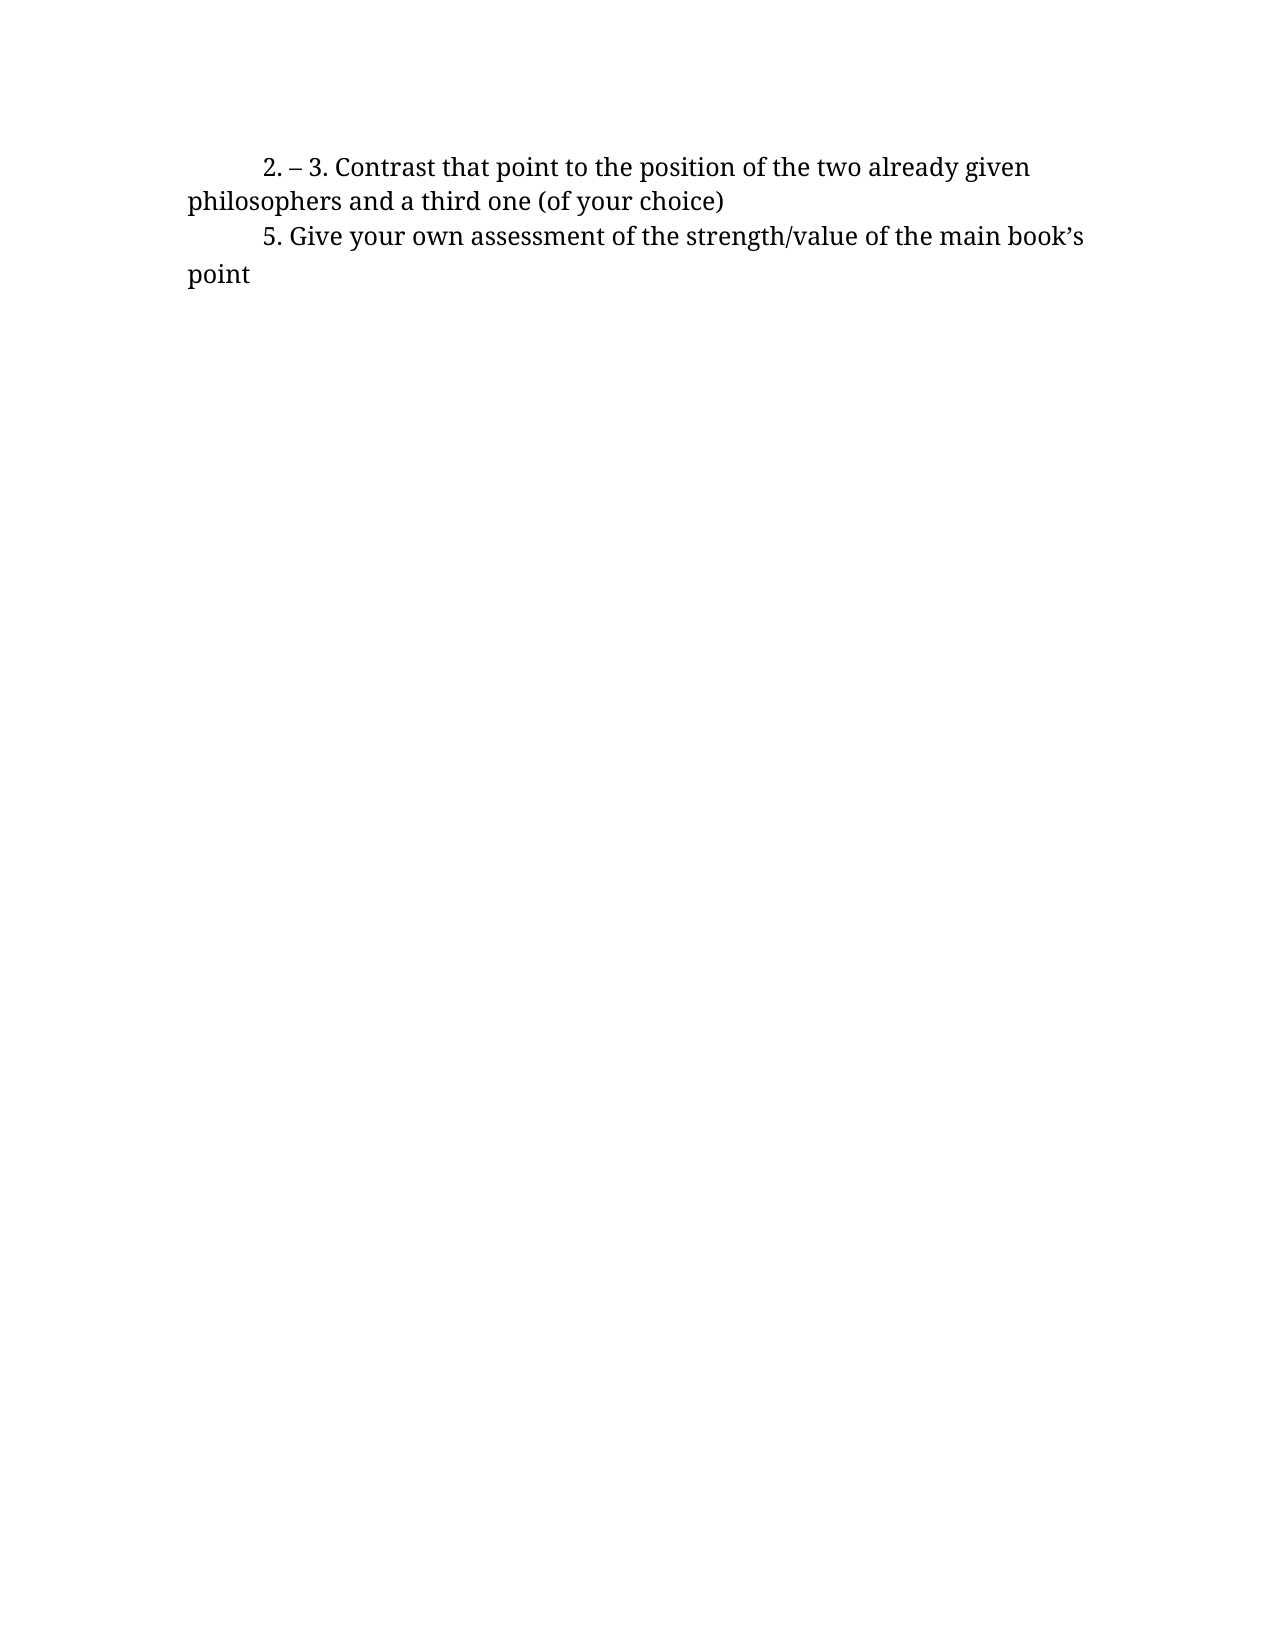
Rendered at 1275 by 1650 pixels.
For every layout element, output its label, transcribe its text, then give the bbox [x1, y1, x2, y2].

text 2. – 3. Contrast that point to the position of the two already given philosophers and a third one (of your choice) [187, 150, 1087, 218]
text 5. Give your own assessment of the strength/value of the main book’s point [187, 218, 1087, 292]
